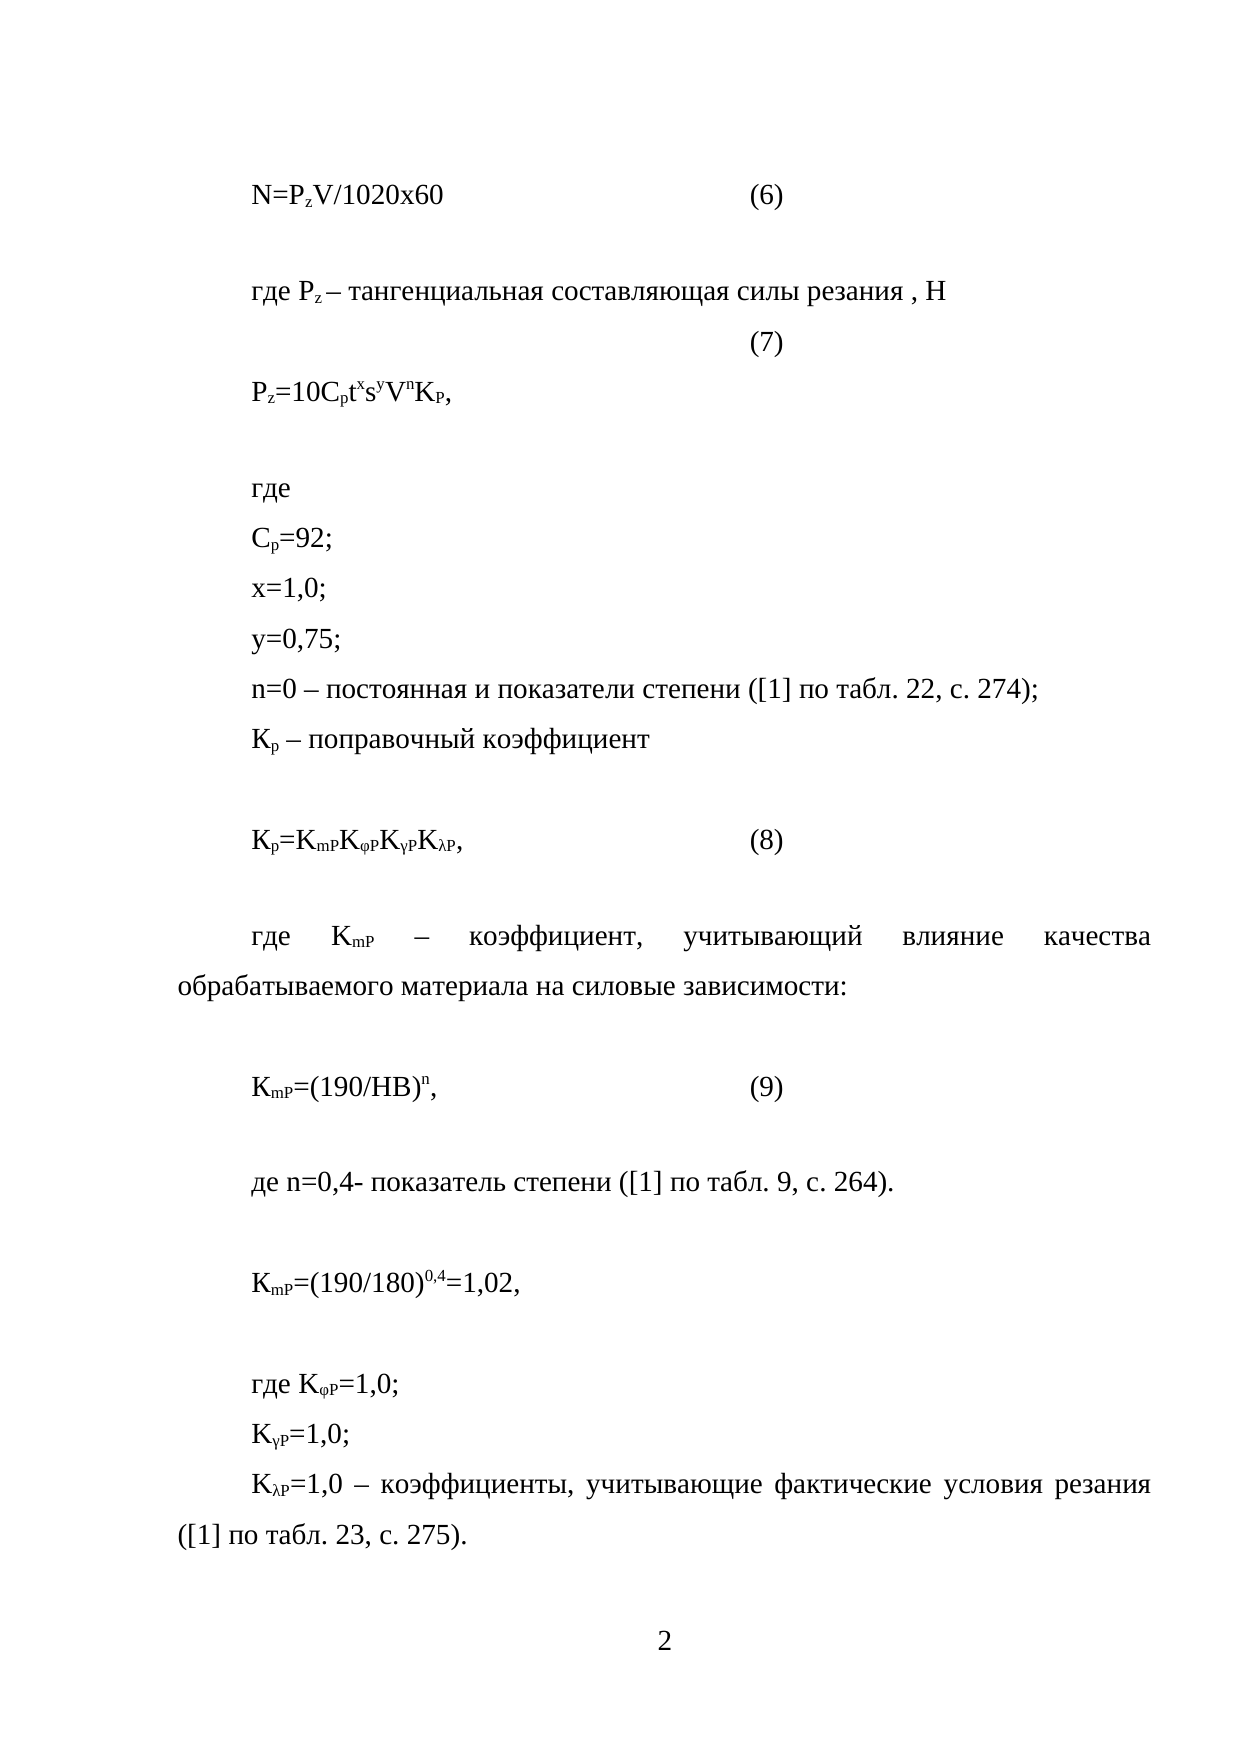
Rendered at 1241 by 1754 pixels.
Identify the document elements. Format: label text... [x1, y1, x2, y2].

table_header Pz=10СрtxsyVnKP, [166, 324, 664, 419]
table_header КmР=(190/НВ)n, [166, 1069, 664, 1114]
text где [177, 470, 1152, 503]
text де n=0,4- показатель степени ([1] по табл. 9, с. 264). [177, 1164, 1152, 1198]
text КmР=(190/180)0,4=1,02, [177, 1265, 1152, 1299]
table_header (7) [664, 324, 1163, 419]
table_header (6) [664, 178, 1163, 223]
text n=0 – постоянная и показатели степени ([1] по табл. 22, с. 274); [177, 671, 1152, 704]
text KγP=1,0; [177, 1416, 1152, 1450]
table_header (8) [664, 822, 1163, 867]
text где KmP – коэффициент, учитывающий влияние качества обрабатываемого материала на силовые зависимости: [177, 918, 1152, 1002]
table_header N=PzV/1020х60 [166, 178, 664, 223]
table_header Кр=KmPKφPKγPKλP, [166, 822, 664, 867]
text Кр – поправочный коэффициент [177, 721, 1152, 755]
text где Pz – тангенциальная составляющая силы резания , Н [177, 273, 1152, 307]
text где KφP=1,0; [177, 1366, 1152, 1399]
text у=0,75; [177, 621, 1152, 654]
table_header (9) [664, 1069, 1163, 1114]
text х=1,0; [177, 570, 1152, 604]
text Ср=92; [177, 520, 1152, 554]
text KλP=1,0 – коэффициенты, учитывающие фактические условия резания ([1] по табл. 23, с. 275). [177, 1466, 1152, 1550]
